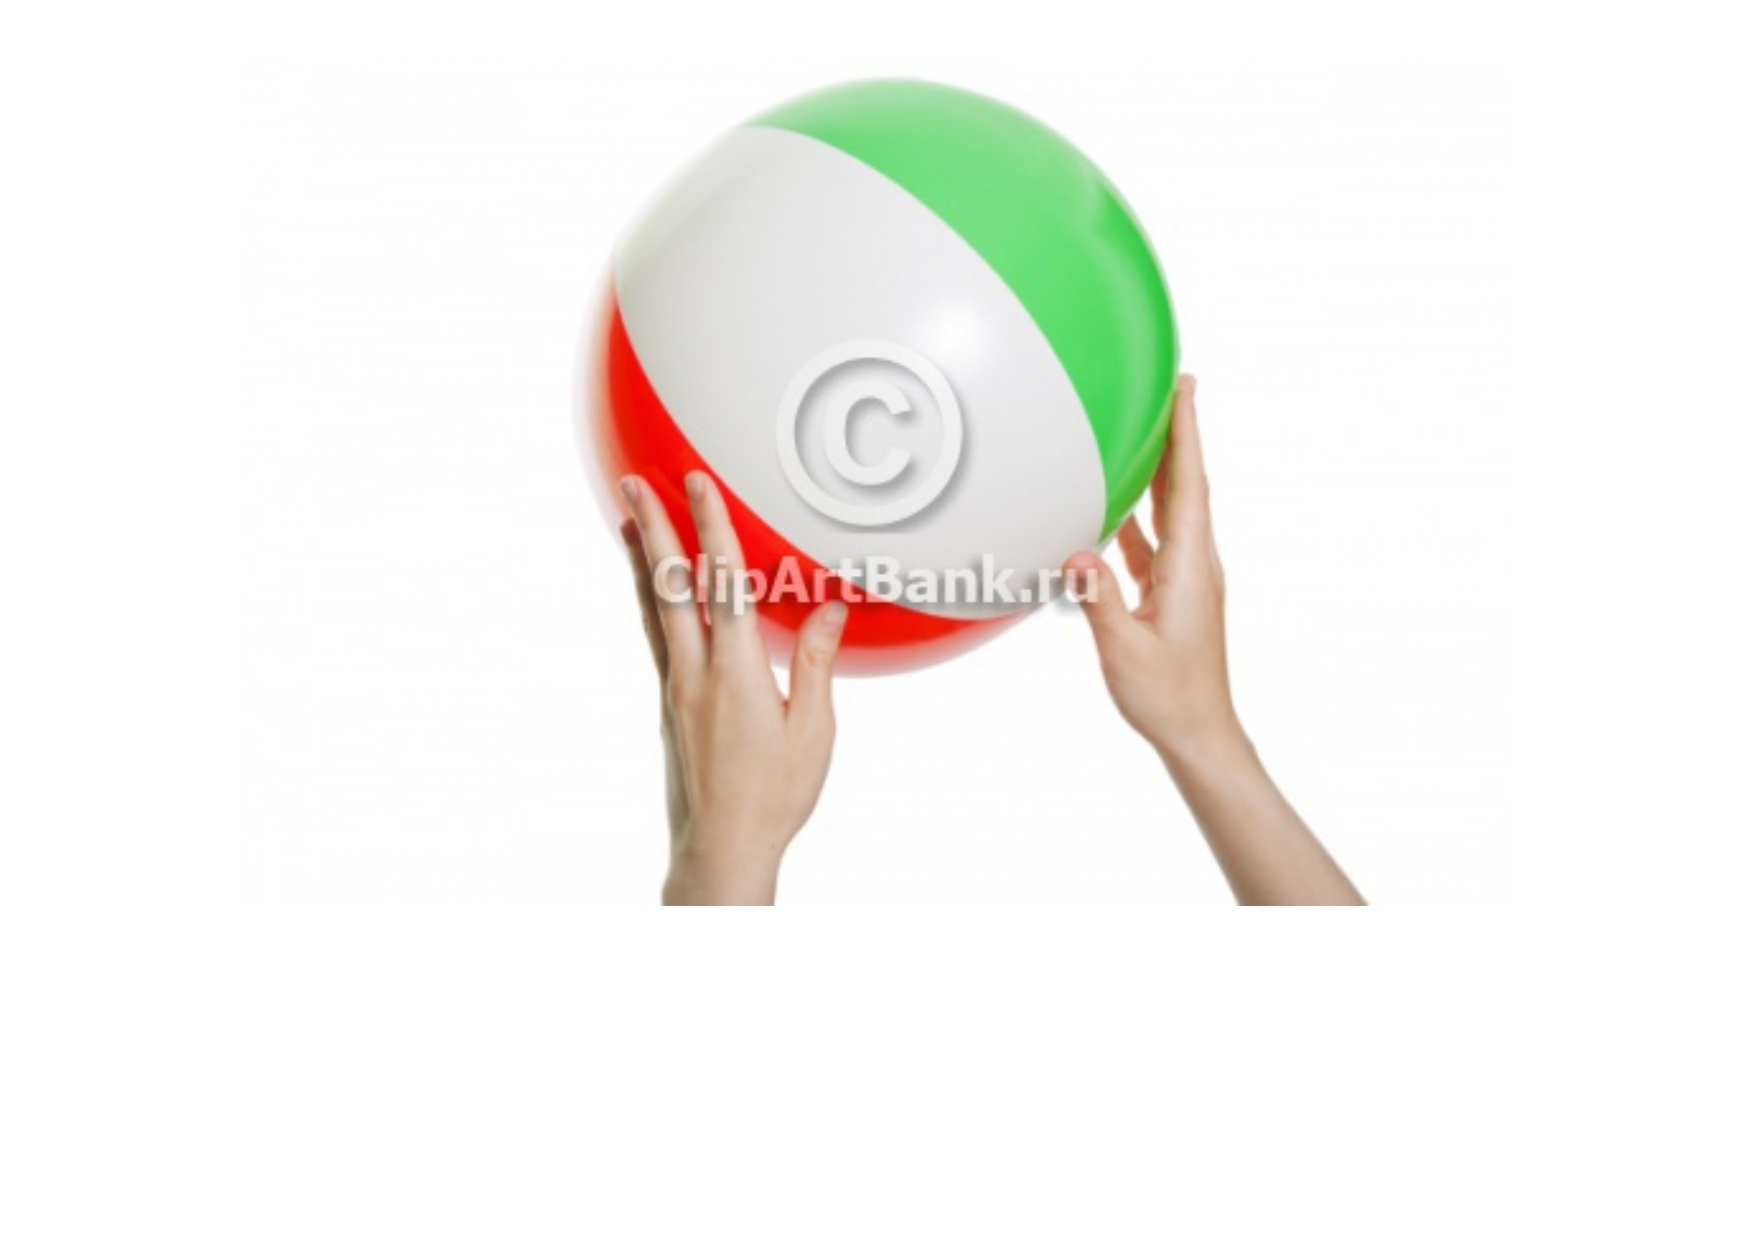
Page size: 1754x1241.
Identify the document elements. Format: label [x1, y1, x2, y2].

picture [241, 59, 1513, 906]
